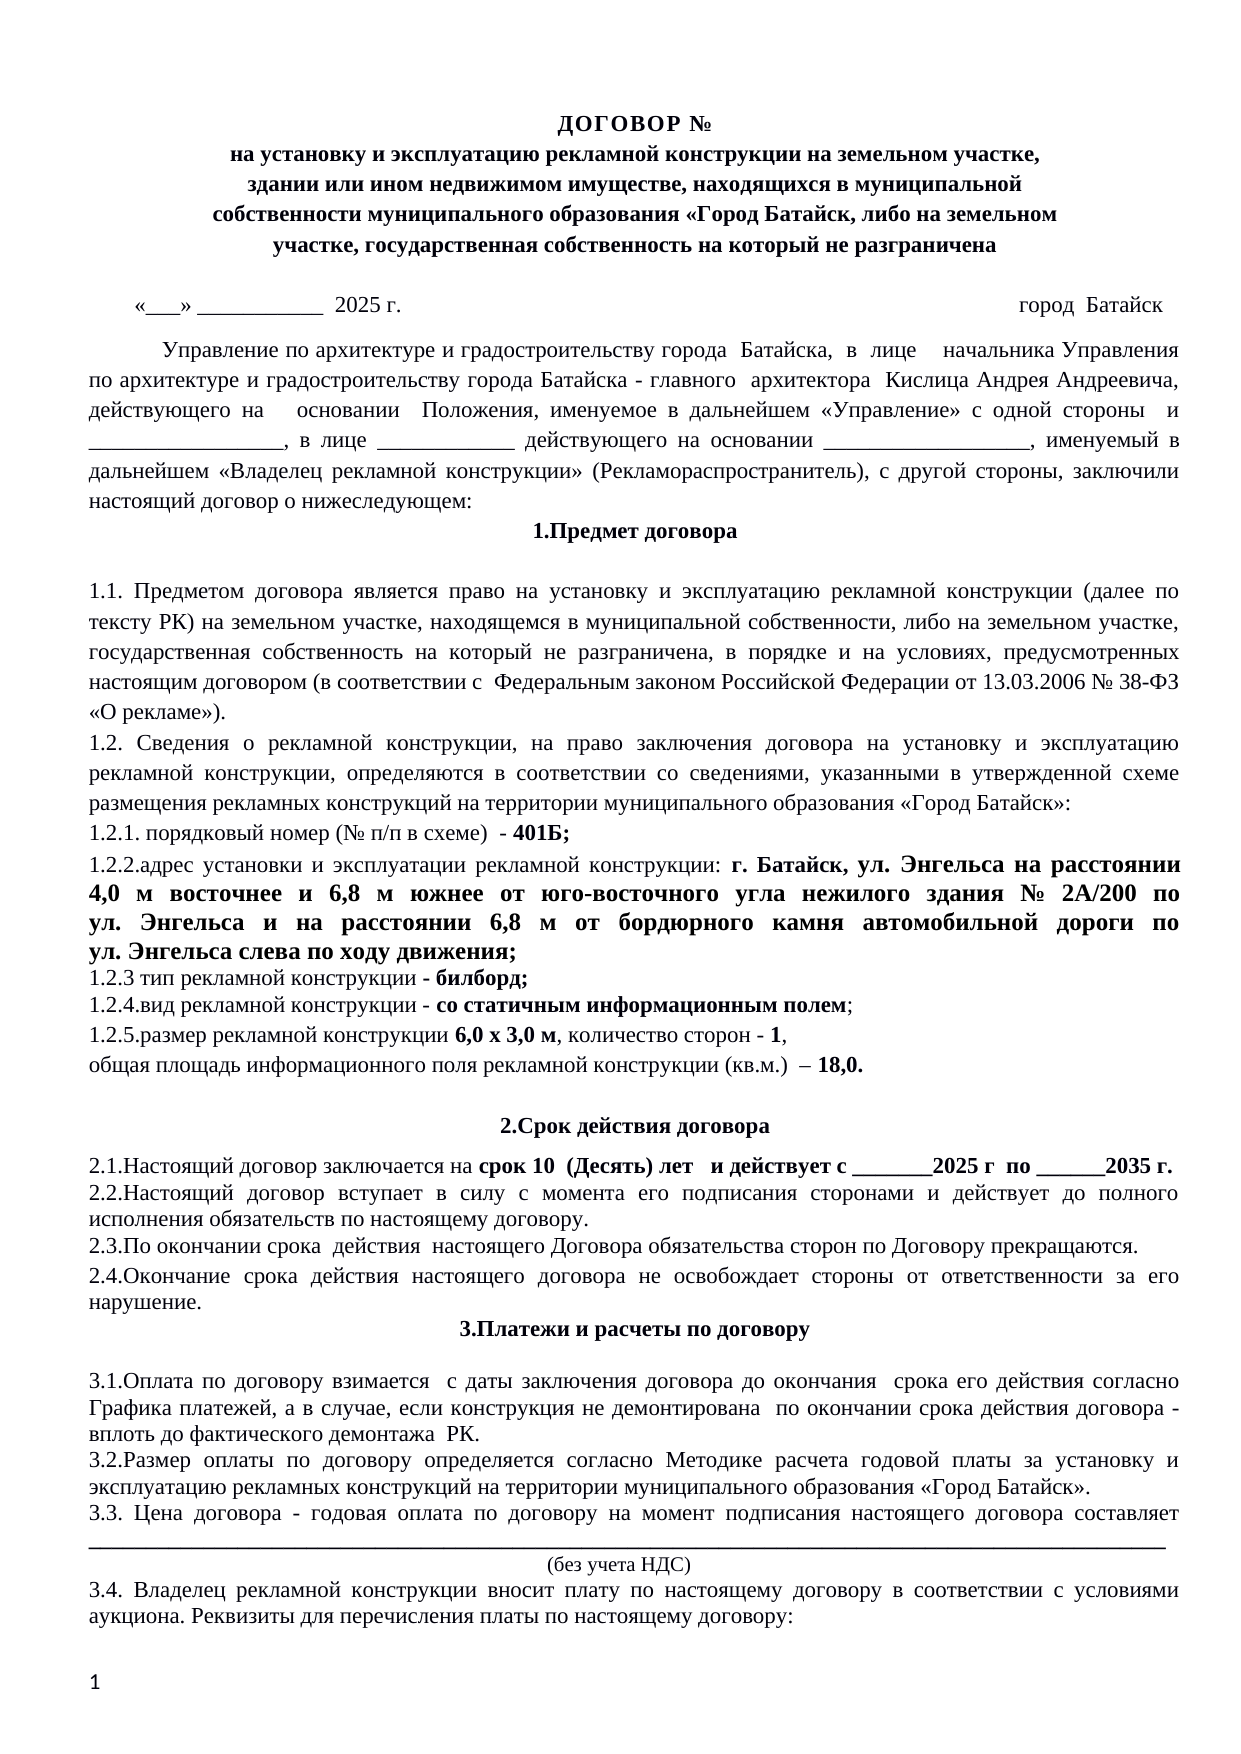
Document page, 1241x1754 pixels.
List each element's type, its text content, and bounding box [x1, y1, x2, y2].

text 1.1. Предметом договора является право на установку и эксплуатацию рекламной конструкции (далее по тексту РК) на земельном участке, находящемся в муниципальной собственности, либо на земельном участке, государственная собственность на который не разграничена, в порядке и на условиях, предусмотренных настоящим договором (в соответствии с Федеральным законом Российской Федерации от 13.03.2006 № 38-ФЗ «О рекламе»). [88, 578, 1181, 725]
text здании или ином недвижимом имуществе, находящихся в муниципальной [88, 170, 1181, 197]
text (без учета НДС) [88, 1552, 1181, 1576]
text 2.2.Настоящий договор вступает в силу с момента его подписания сторонами и действует до полного исполнения обязательств по настоящему договору. [88, 1179, 1181, 1232]
text 1.2.4.вид рекламной конструкции - со статичным информационным полем; [88, 991, 1181, 1017]
text 2.3.По окончании срока действия настоящего Договора обязательства сторон по Договору прекращаются. [88, 1232, 1181, 1258]
text Управление по архитектуре и градостроительству города Батайска, в лице начальника Управления по архитектуре и градостроительству города Батайска - главного архитектора Кислица Андрея Андреевича, действующего на основании Положения, именуемое в дальнейшем «Управление» с одной стороны и _________________, в лице ____________ действующего на основании __________________, именуемый в дальнейшем «Владелец рекламной конструкции» (Рекламораспространитель), с другой стороны, заключили настоящий договор о нижеследующем: [88, 336, 1181, 513]
text 3.Платежи и расчеты по договору [88, 1314, 1181, 1341]
text 2.4.Окончание срока действия настоящего договора не освобождает стороны от ответственности за его нарушение. [88, 1262, 1181, 1314]
text 1.2.2.адрес установки и эксплуатации рекламной конструкции: г. Батайск, ул. Энгельса на расстоянии 4,0 м восточнее и 6,8 м южнее от юго-восточного угла нежилого здания № 2А/200 по ул. Энгельса и на расстоянии 6,8 м от бордюрного камня автомобильной дороги по ул. Энгельса слева по ходу движения; [88, 849, 1181, 964]
text 1.2.5.размер рекламной конструкции 6,0 х 3,0 м, количество сторон - 1, [88, 1021, 1181, 1047]
text 2.Срок действия договора [88, 1112, 1181, 1138]
text 1.2.1. порядковый номер (№ п/п в схеме) - 401Б; [88, 819, 1181, 846]
text собственности муниципального образования «Город Батайск, либо на земельном [88, 201, 1181, 227]
text «___» ___________ 2025 г. город Батайск [88, 291, 1181, 317]
text на установку и эксплуатацию рекламной конструкции на земельном участке, [88, 140, 1181, 166]
text 3.4. Владелец рекламной конструкции вносит плату по настоящему договору в соответствии с условиями аукциона. Реквизиты для перечисления платы по настоящему договору: [88, 1576, 1181, 1628]
text 3.2.Размер оплаты по договору определяется согласно Методике расчета годовой платы за установку и эксплуатацию рекламных конструкций на территории муниципального образования «Город Батайск». [88, 1446, 1181, 1499]
text 1.2.3 тип рекламной конструкции - билборд; [88, 964, 1181, 991]
text общая площадь информационного поля рекламной конструкции (кв.м.) – 18,0. [88, 1051, 1181, 1078]
text 1.2. Сведения о рекламной конструкции, на право заключения договора на установку и эксплуатацию рекламной конструкции, определяются в соответствии со сведениями, указанными в утвержденной схеме размещения рекламных конструкций на территории муниципального образования «Город Батайск»: [88, 729, 1181, 815]
text ДОГОВОР № [88, 110, 1181, 136]
text участке, государственная собственность на который не разграничена [88, 231, 1181, 257]
text 3.1.Оплата по договору взимается с даты заключения договора до окончания срока его действия согласно Графика платежей, а в случае, если конструкция не демонтирована по окончании срока действия договора - вплоть до фактического демонтажа РК. [88, 1367, 1181, 1446]
text 2.1.Настоящий договор заключается на срок 10 (Десять) лет и действует с _______2025 г по ______2035 г. [88, 1153, 1181, 1179]
text 1.Предмет договора [88, 517, 1181, 543]
text 3.3. Цена договора - годовая оплата по договору на момент подписания настоящего договора составляет ______________________________________________________________________________________________ [88, 1499, 1181, 1552]
